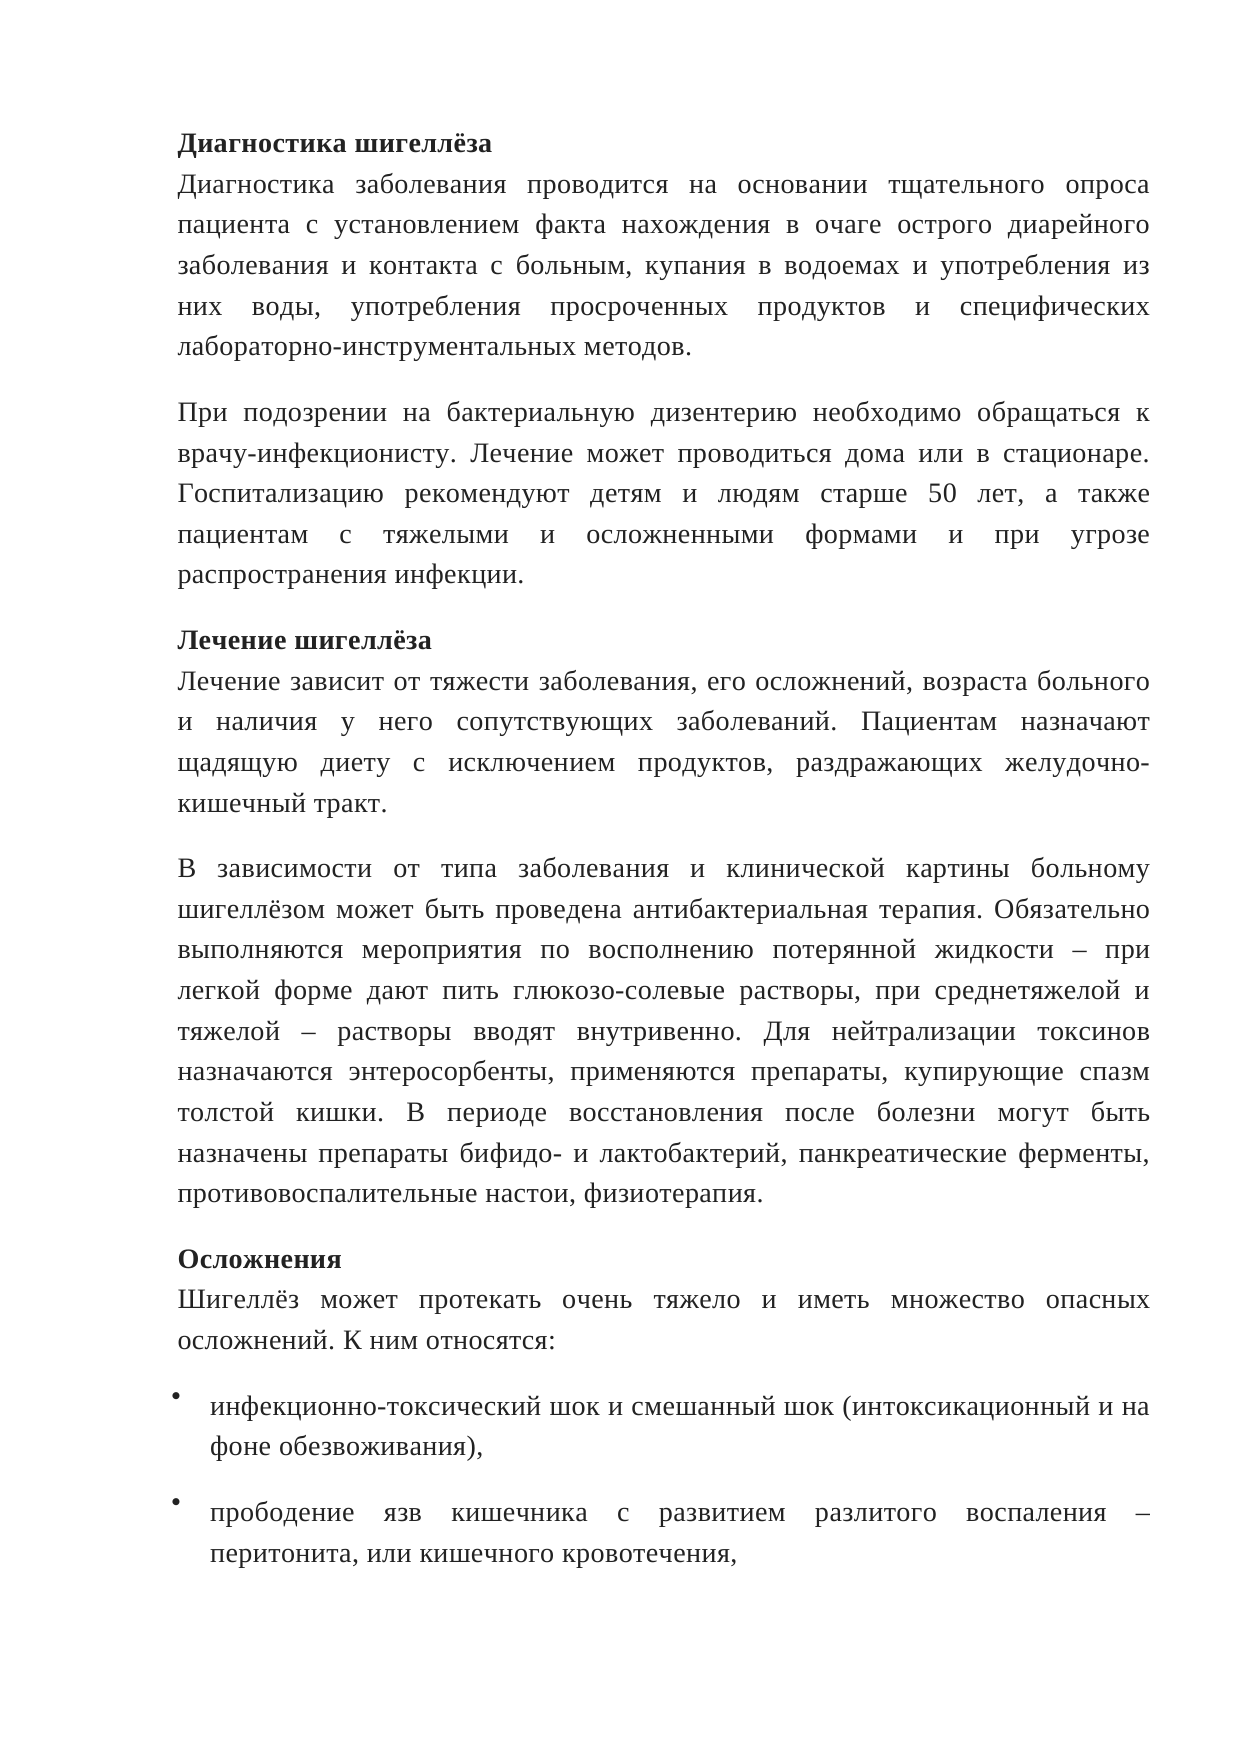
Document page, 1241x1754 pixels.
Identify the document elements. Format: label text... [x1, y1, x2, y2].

text Диагностика заболевания проводится на основании тщательного опроса пациента с установлением факта нахождения в очаге острого диарейного заболевания и контакта с больным, купания в водоемах и употребления из них воды, употребления просроченных продуктов и специфических лабораторно-инструментальных методов. [177, 159, 1152, 362]
list прободение язв кишечника с развитием разлитого воспаления – перитонита, или кишечного кровотечения, [172, 1487, 1152, 1568]
text Шигеллёз может протекать очень тяжело и иметь множество опасных осложнений. К ним относятся: [177, 1274, 1152, 1356]
text При подозрении на бактериальную дизентерию необходимо обращаться к врачу-инфекционисту. Лечение может проводиться дома или в стационаре. Госпитализацию рекомендуют детям и людям старше 50 лет, а также пациентам с тяжелыми и осложненными формами и при угрозе распространения инфекции. [177, 387, 1152, 590]
text Лечение шигеллёза [177, 615, 1152, 656]
text Лечение зависит от тяжести заболевания, его осложнений, возраста больного и наличия у него сопутствующих заболеваний. Пациентам назначают щадящую диету с исключением продуктов, раздражающих желудочно-кишечный тракт. [177, 656, 1152, 818]
text Осложнения [177, 1234, 1152, 1274]
text Диагностика шигеллёза [177, 118, 1152, 159]
text В зависимости от типа заболевания и клинической картины больному шигеллёзом может быть проведена антибактериальная терапия. Обязательно выполняются мероприятия по восполнению потерянной жидкости – при легкой форме дают пить глюкозо-солевые растворы, при среднетяжелой и тяжелой – растворы вводят внутривенно. Для нейтрализации токсинов назначаются энтеросорбенты, применяются препараты, купирующие спазм толстой кишки. В периоде восстановления после болезни могут быть назначены препараты бифидо- и лактобактерий, панкреатические ферменты, противовоспалительные настои, физиотерапия. [177, 843, 1152, 1209]
list инфекционно-токсический шок и смешанный шок (интоксикационный и на фоне обезвоживания), [172, 1381, 1152, 1462]
